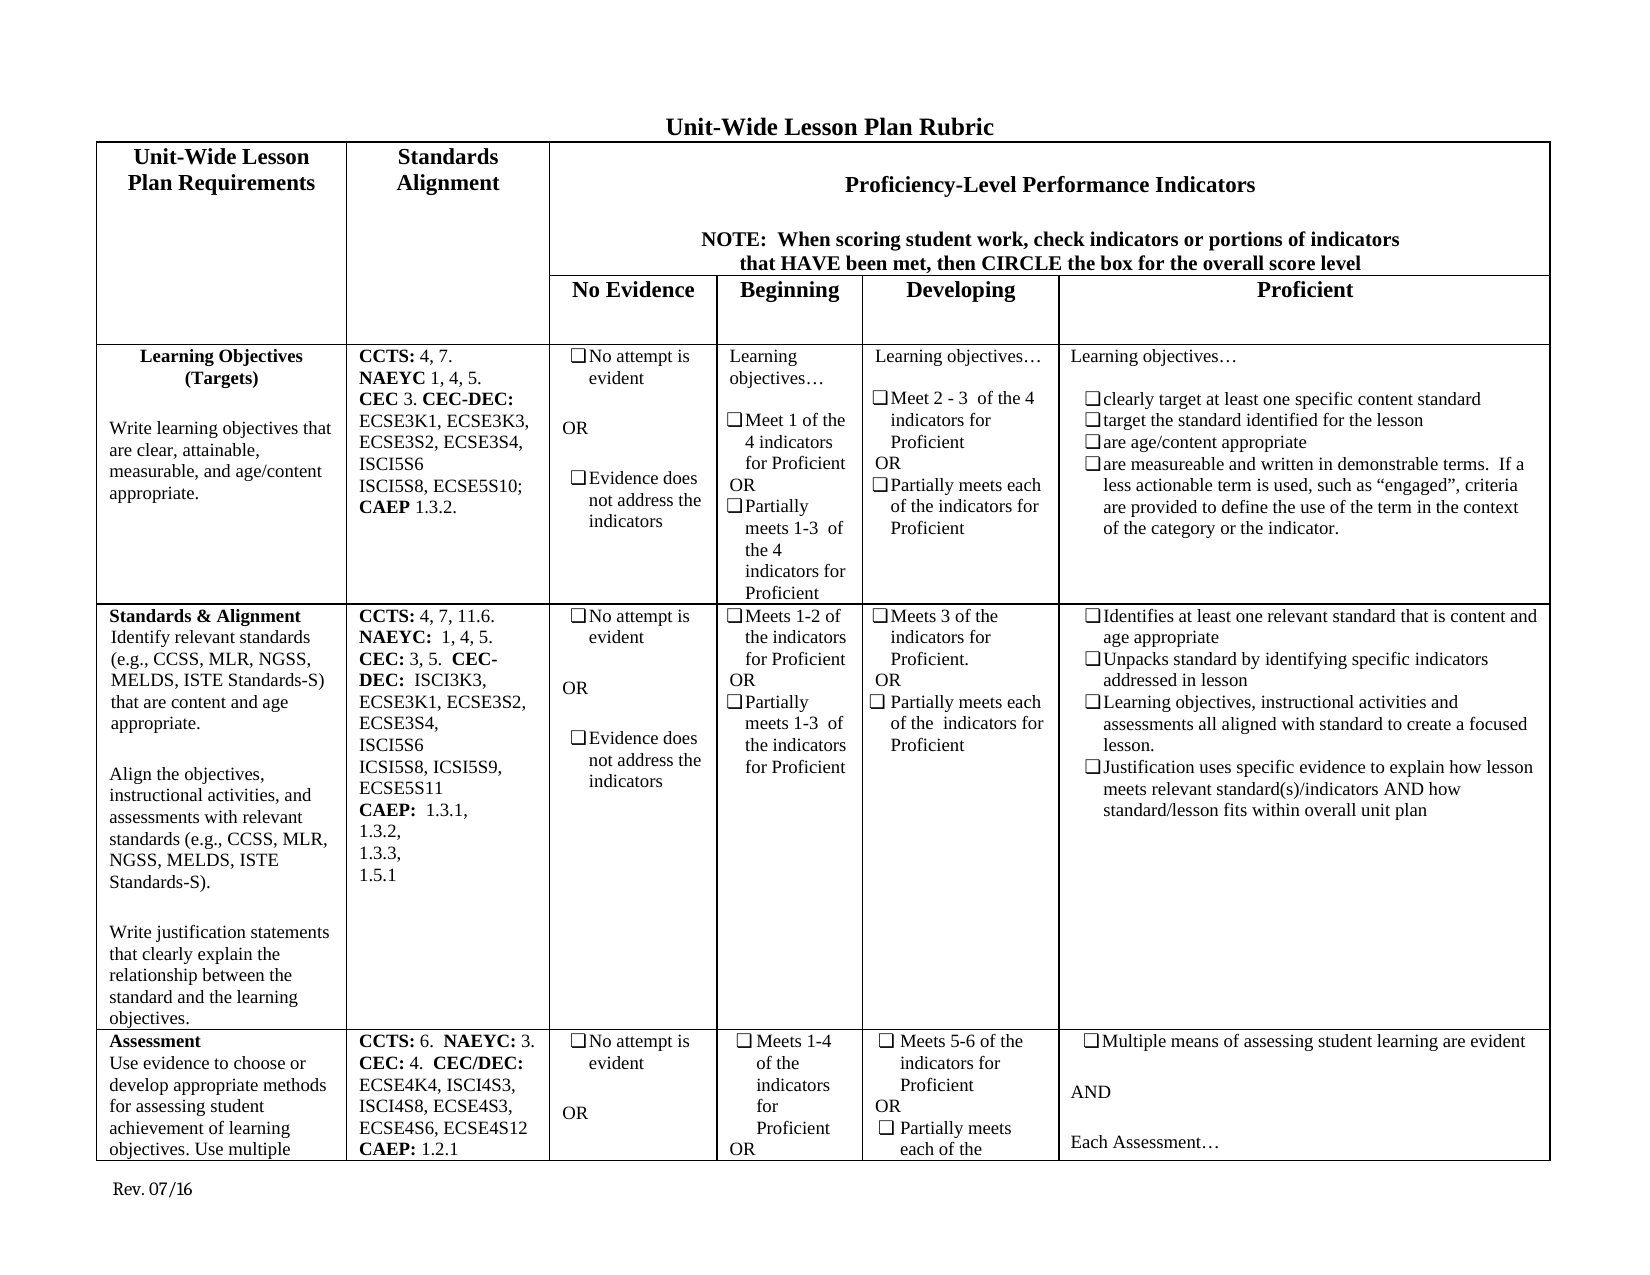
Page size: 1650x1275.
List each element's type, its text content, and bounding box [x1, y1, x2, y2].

table_cell Beginning [718, 276, 862, 343]
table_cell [1060, 1030, 1549, 1160]
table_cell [863, 1030, 1058, 1160]
table_cell Identifies at least one relevant standard that is content and age appropriate Unpacks standard by identifying specific indicators addressed in lesson Learning objectives, instructional activities and assessments all aligned with standard to create a focused lesson. Justification uses specific evidence to explain how lesson meets relevant standard(s)/indicators AND how standard/lesson fits within overall unit plan [1060, 605, 1549, 1029]
table_cell No Evidence [550, 276, 716, 343]
table_header Proficiency-Level Performance Indicators NOTE: When scoring student work, check indicators or portions of indicators that HAVE been met, then CIRCLE the box for the overall score level [550, 143, 1549, 275]
table_cell Developing [863, 276, 1058, 343]
table_cell No attempt is evident OR Evidence does not address the indicators [550, 345, 716, 603]
table_cell Proficient [1060, 276, 1549, 343]
table_header Unit-Wide Lesson Plan Requirements [97, 143, 346, 343]
table_cell Meets 1-2 of the indicators for Proficient OR Partially meets 1-3 of the indicators for Proficient [718, 605, 862, 1029]
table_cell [550, 1030, 716, 1160]
table_cell Learning Objectives (Targets) Write learning objectives that are clear, attainable, measurable, and age/content appropriate. [97, 345, 346, 603]
table_cell Standards & Alignment Identify relevant standards (e.g., CCSS, MLR, NGSS, MELDS, ISTE Standards-S) that are content and age appropriate. Align the objectives, instructional activities, and assessments with relevant standards (e.g., CCSS, MLR, NGSS, MELDS, ISTE Standards-S). Write justification statements that clearly explain the relationship between the standard and the learning objectives. [97, 605, 346, 1029]
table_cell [347, 1030, 549, 1160]
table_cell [97, 1030, 346, 1160]
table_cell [718, 1030, 862, 1160]
table_cell Meets 3 of the indicators for Proficient. OR Partially meets each of the indicators for Proficient [863, 605, 1058, 1029]
table_cell Learning objectives… clearly target at least one specific content standard target the standard identified for the lesson are age/content appropriate are measureable and written in demonstrable terms. If a less actionable term is used, such as “engaged”, criteria are provided to define the use of the term in the context of the category or the indicator. [1060, 345, 1549, 603]
table_cell No attempt is evident OR Evidence does not address the indicators [550, 605, 716, 1029]
table_cell Learning objectives… Meet 2 - 3 of the 4 indicators for Proficient OR Partially meets each of the indicators for Proficient [863, 345, 1058, 603]
table_cell CCTS: 4, 7, 11.6. NAEYC: 1, 4, 5. CEC: 3, 5. CEC-DEC: ISCI3K3, ECSE3K1, ECSE3S2, ECSE3S4, ISCI5S6 ICSI5S8, ICSI5S9, ECSE5S11 CAEP: 1.3.1, 1.3.2, 1.3.3, 1.5.1 [347, 605, 549, 1029]
text Unit-Wide Lesson Plan Rubric [112, 112, 1547, 141]
table_cell CCTS: 4, 7. NAEYC 1, 4, 5. CEC 3. CEC-DEC: ECSE3K1, ECSE3K3, ECSE3S2, ECSE3S4, ISCI5S6 ISCI5S8, ECSE5S10; CAEP 1.3.2. [347, 345, 549, 603]
table_header Standards Alignment [347, 143, 549, 343]
table_cell Learning objectives… Meet 1 of the 4 indicators for Proficient OR Partially meets 1-3 of the 4 indicators for Proficient [718, 345, 862, 603]
